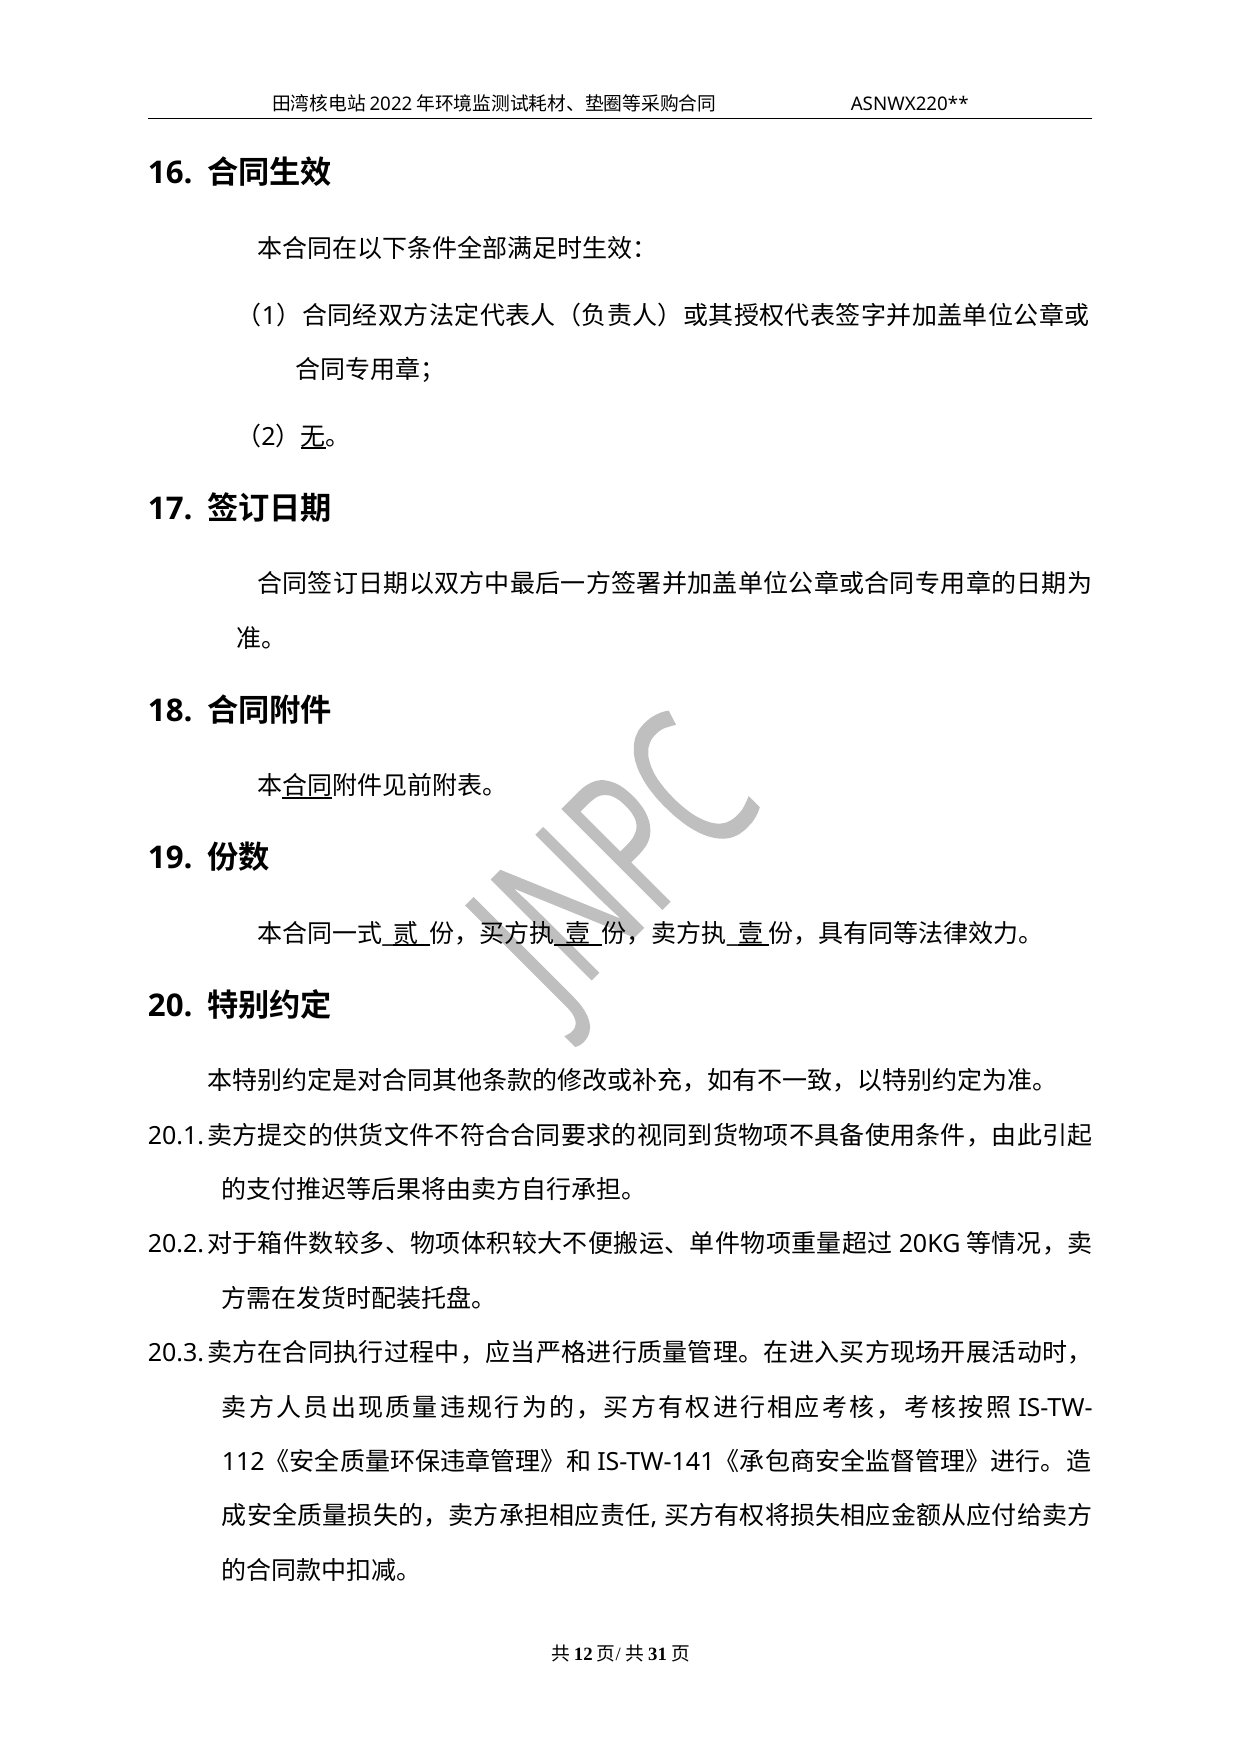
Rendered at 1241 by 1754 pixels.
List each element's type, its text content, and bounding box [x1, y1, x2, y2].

text （1）合同经双方法定代表人（负责人）或其授权代表签字并加盖单位公章或合同专用章； [236, 295, 1092, 386]
text 本特别约定是对合同其他条款的修改或补充，如有不一致，以特别约定为准。 [207, 1061, 1092, 1097]
text 本合同在以下条件全部满足时生效： [236, 228, 1092, 264]
text 合同生效 [148, 148, 1092, 193]
text （2）无。 [236, 416, 1092, 453]
list 卖方提交的供货文件不符合合同要求的视同到货物项不具备使用条件，由此引起的支付推迟等后果将由卖方自行承担。 [148, 1115, 1092, 1206]
text 合同附件 [148, 685, 1092, 731]
list 卖方在合同执行过程中，应当严格进行质量管理。在进入买方现场开展活动时，卖方人员出现质量违规行为的，买方有权进行相应考核，考核按照IS-TW-112《安全质量环保违章管理》和IS-TW-141《承包商安全监督管理》进行。造成安全质量损失的，卖方承担相应责任, 买方有权将损失相应金额从应付给卖方的合同款中扣减。 [148, 1333, 1092, 1586]
text 本合同一式_贰_份，买方执_壹_份，卖方执_壹 份，具有同等法律效力。 [236, 913, 1092, 949]
text 合同签订日期以双方中最后一方签署并加盖单位公章或合同专用章的日期为准。 [236, 564, 1092, 654]
list 对于箱件数较多、物项体积较大不便搬运、单件物项重量超过20KG等情况，卖方需在发货时配装托盘。 [148, 1224, 1092, 1314]
text 本合同附件见前附表。 [236, 766, 1092, 802]
text 特别约定 [148, 980, 1092, 1026]
text 签订日期 [148, 483, 1092, 529]
text 份数 [148, 833, 1092, 878]
